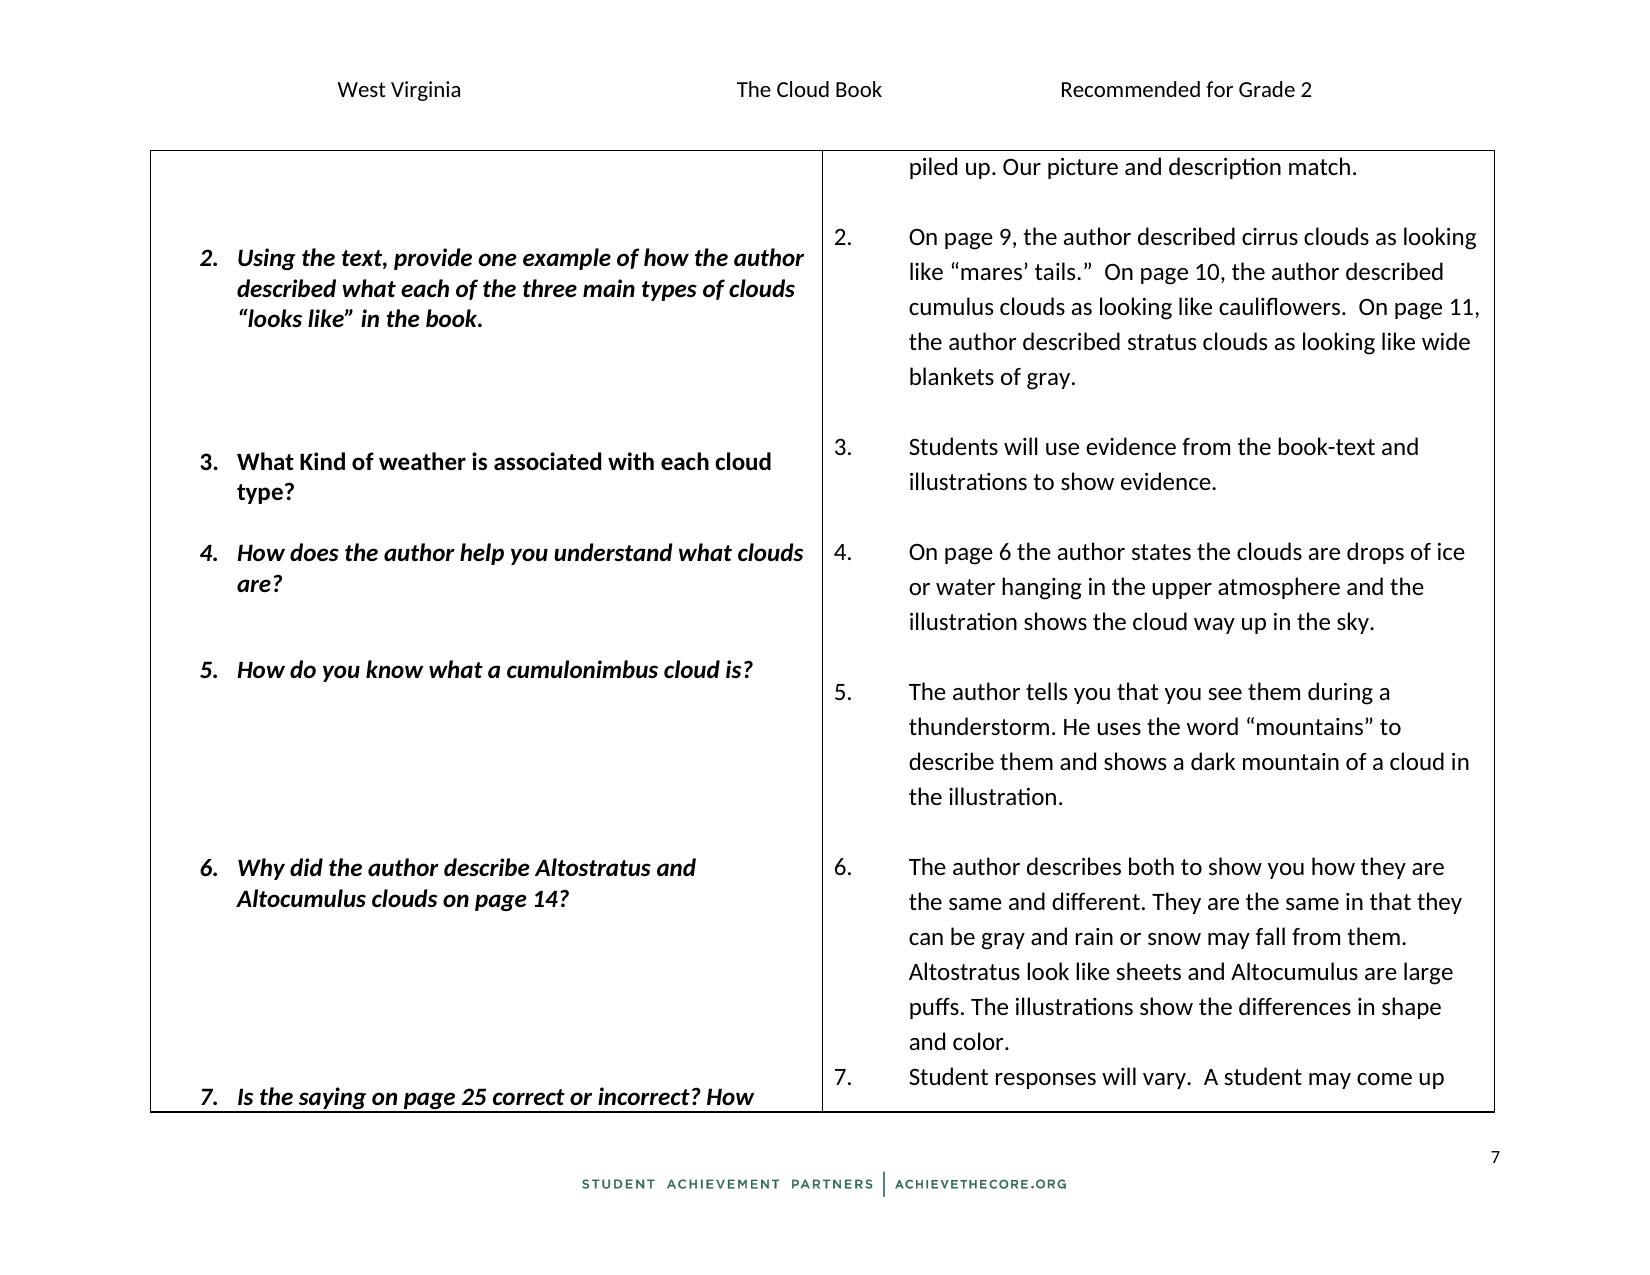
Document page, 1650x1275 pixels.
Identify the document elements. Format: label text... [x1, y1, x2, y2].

picture [571, 1168, 1079, 1200]
